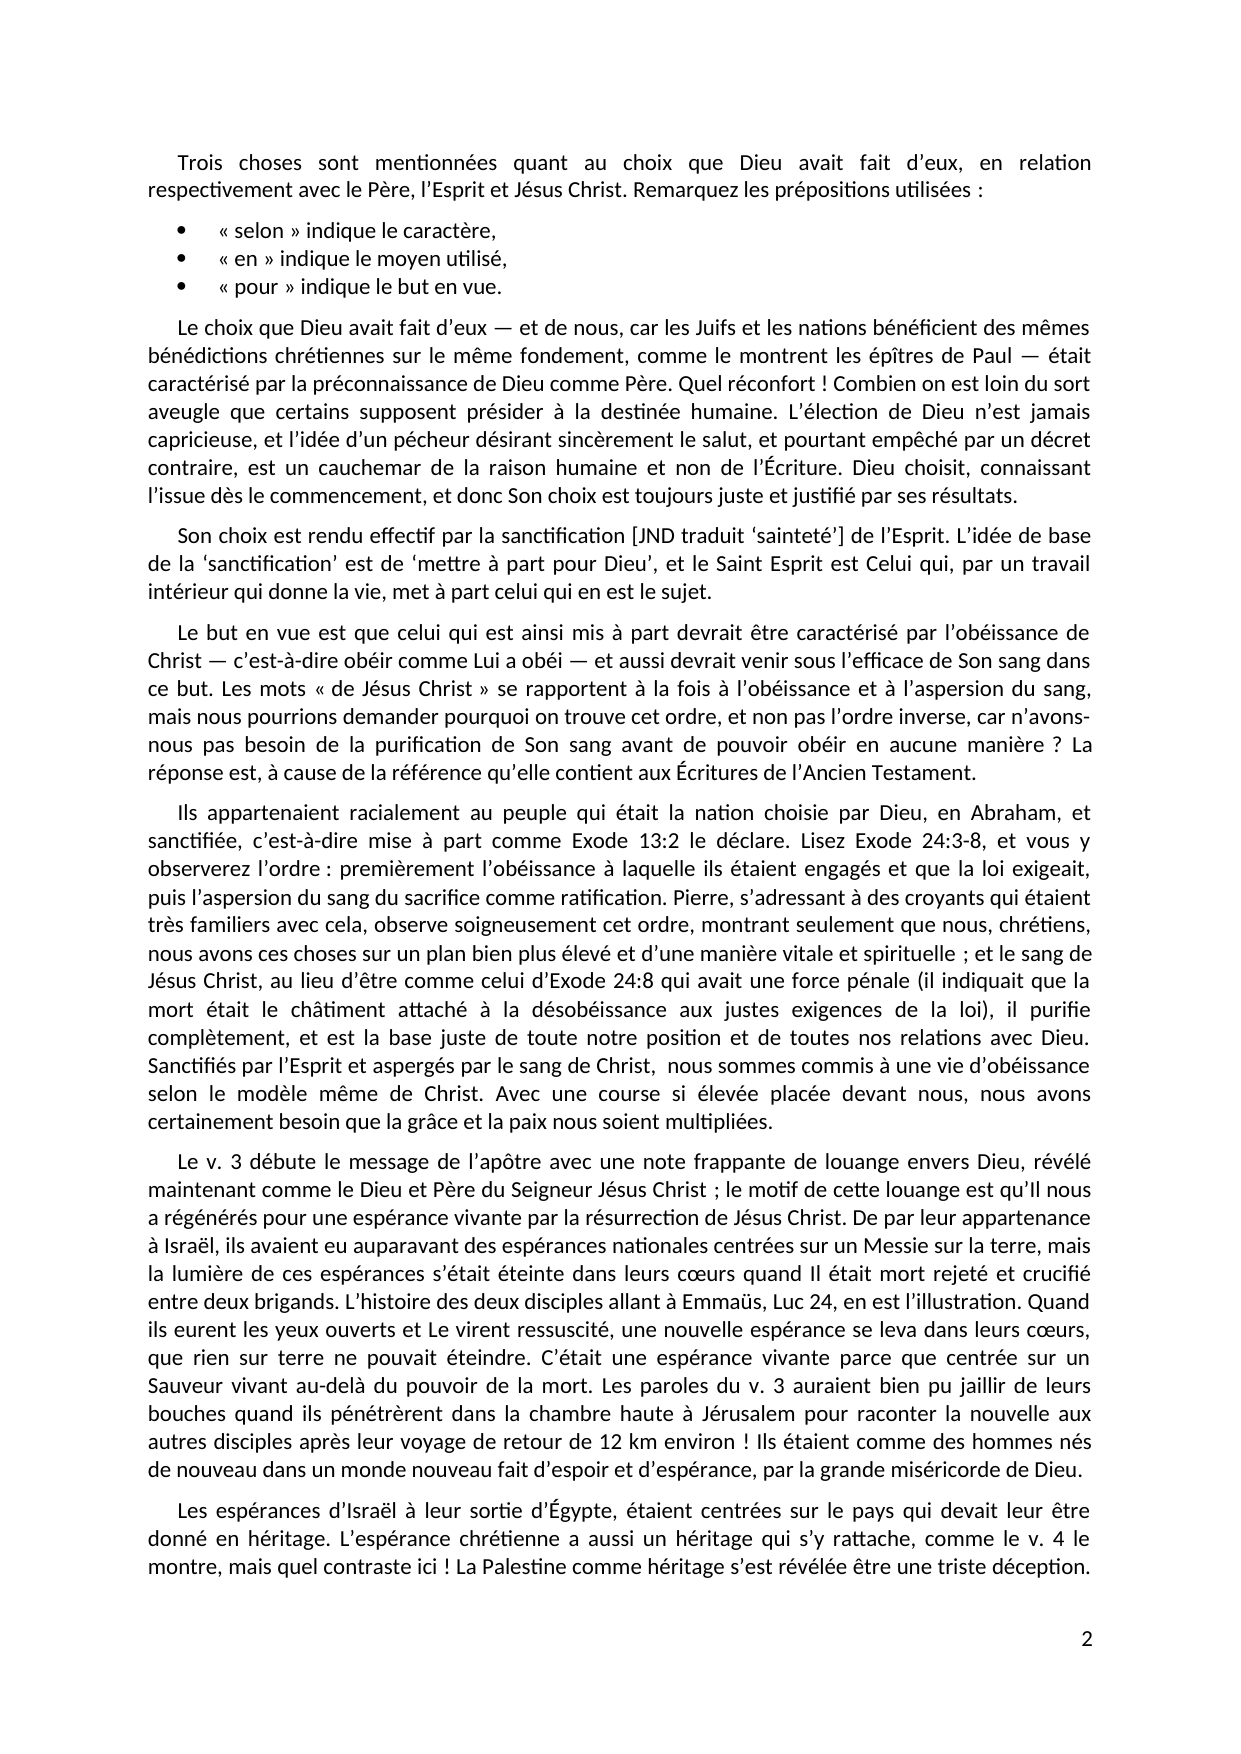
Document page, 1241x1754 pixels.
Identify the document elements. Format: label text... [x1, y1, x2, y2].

text Le v. 3 débute le message de l’apôtre avec une note frappante de louange envers Dieu, révélé maintenant comme le Dieu et Père du Seigneur Jésus Christ ; le motif de cette louange est qu’Il nous a régénérés pour une espérance vivante par la résurrection de Jésus Christ. De par leur appartenance à Israël, ils avaient eu auparavant des espérances nationales centrées sur un Messie sur la terre, mais la lumière de ces espérances s’était éteinte dans leurs cœurs quand Il était mort rejeté et crucifié entre deux brigands. L’histoire des deux disciples allant à Emmaüs, Luc 24, en est l’illustration. Quand ils eurent les yeux ouverts et Le virent ressuscité, une nouvelle espérance se leva dans leurs cœurs, que rien sur terre ne pouvait éteindre. C’était une espérance vivante parce que centrée sur un Sauveur vivant au-delà du pouvoir de la mort. Les paroles du v. 3 auraient bien pu jaillir de leurs bouches quand ils pénétrèrent dans la chambre haute à Jérusalem pour raconter la nouvelle aux autres disciples après leur voyage de retour de 12 km environ ! Ils étaient comme des hommes nés de nouveau dans un monde nouveau fait d’espoir et d’espérance, par la grande miséricorde de Dieu. [148, 1147, 1093, 1483]
text Le but en vue est que celui qui est ainsi mis à part devrait être caractérisé par l’obéissance de Christ — c’est-à-dire obéir comme Lui a obéi — et aussi devrait venir sous l’efficace de Son sang dans ce but. Les mots « de Jésus Christ » se rapportent à la fois à l’obéissance et à l’aspersion du sang, mais nous pourrions demander pourquoi on trouve cet ordre, et non pas l’ordre inverse, car n’avons-nous pas besoin de la purification de Son sang avant de pouvoir obéir en aucune manière ? La réponse est, à cause de la référence qu’elle contient aux Écritures de l’Ancien Testament. [148, 618, 1093, 786]
list « pour » indique le but en vue. [177, 272, 1093, 300]
list « en » indique le moyen utilisé, [177, 244, 1093, 272]
text Trois choses sont mentionnées quant au choix que Dieu avait fait d’eux, en relation respectivement avec le Père, l’Esprit et Jésus Christ. Remarquez les prépositions utilisées : [148, 148, 1093, 204]
text Ils appartenaient racialement au peuple qui était la nation choisie par Dieu, en Abraham, et sanctifiée, c’est-à-dire mise à part comme Exode 13:2 le déclare. Lisez Exode 24:3-8, et vous y observerez l’ordre : premièrement l’obéissance à laquelle ils étaient engagés et que la loi exigeait, puis l’aspersion du sang du sacrifice comme ratification. Pierre, s’adressant à des croyants qui étaient très familiers avec cela, observe soigneusement cet ordre, montrant seulement que nous, chrétiens, nous avons ces choses sur un plan bien plus élevé et d’une manière vitale et spirituelle ; et le sang de Jésus Christ, au lieu d’être comme celui d’Exode 24:8 qui avait une force pénale (il indiquait que la mort était le châtiment attaché à la désobéissance aux justes exigences de la loi), il purifie complètement, et est la base juste de toute notre position et de toutes nos relations avec Dieu. Sanctifiés par l’Esprit et aspergés par le sang de Christ, nous sommes commis à une vie d’obéissance selon le modèle même de Christ. Avec une course si élevée placée devant nous, nous avons certainement besoin que la grâce et la paix nous soient multipliées. [148, 798, 1093, 1135]
text Le choix que Dieu avait fait d’eux — et de nous, car les Juifs et les nations bénéficient des mêmes bénédictions chrétiennes sur le même fondement, comme le montrent les épîtres de Paul — était caractérisé par la préconnaissance de Dieu comme Père. Quel réconfort ! Combien on est loin du sort aveugle que certains supposent présider à la destinée humaine. L’élection de Dieu n’est jamais capricieuse, et l’idée d’un pécheur désirant sincèrement le salut, et pourtant empêché par un décret contraire, est un cauchemar de la raison humaine et non de l’Écriture. Dieu choisit, connaissant l’issue dès le commencement, et donc Son choix est toujours juste et justifié par ses résultats. [148, 313, 1093, 509]
text Son choix est rendu effectif par la sanctification [JND traduit ‘sainteté’] de l’Esprit. L’idée de base de la ‘sanctification’ est de ‘mettre à part pour Dieu’, et le Saint Esprit est Celui qui, par un travail intérieur qui donne la vie, met à part celui qui en est le sujet. [148, 521, 1093, 605]
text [148, 1496, 1093, 1580]
list « selon » indique le caractère, [177, 216, 1093, 244]
